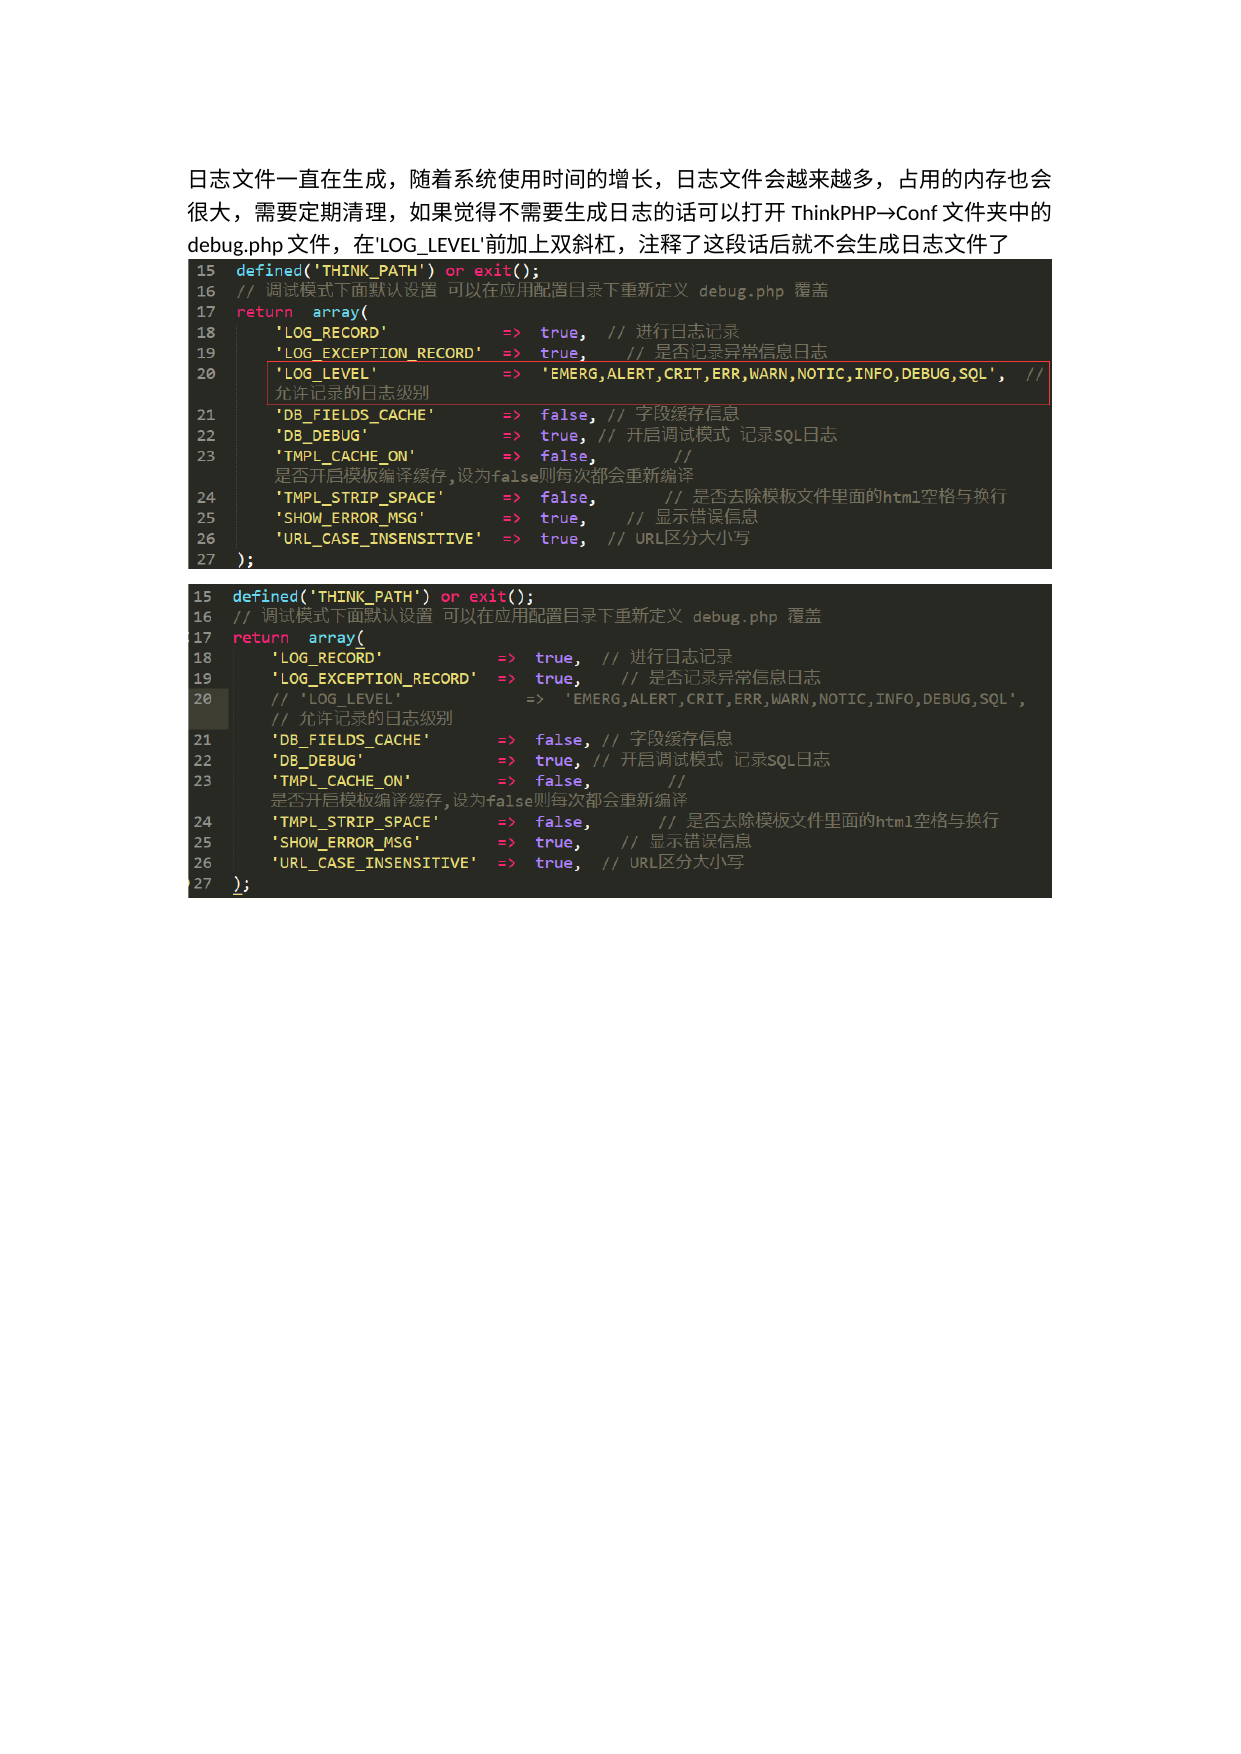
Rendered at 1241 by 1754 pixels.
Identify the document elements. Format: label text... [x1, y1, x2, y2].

picture [188, 259, 1052, 569]
picture [188, 584, 1052, 898]
text 日志文件一直在生成，随着系统使用时间的增长，日志文件会越来越多，占用的内存也会很大，需要定期清理，如果觉得不需要生成日志的话可以打开ThinkPHP→Conf文件夹中的debug.php文件，在'LOG_LEVEL'前加上双斜杠，注释了这段话后就不会生成日志文件了 [187, 162, 1053, 259]
